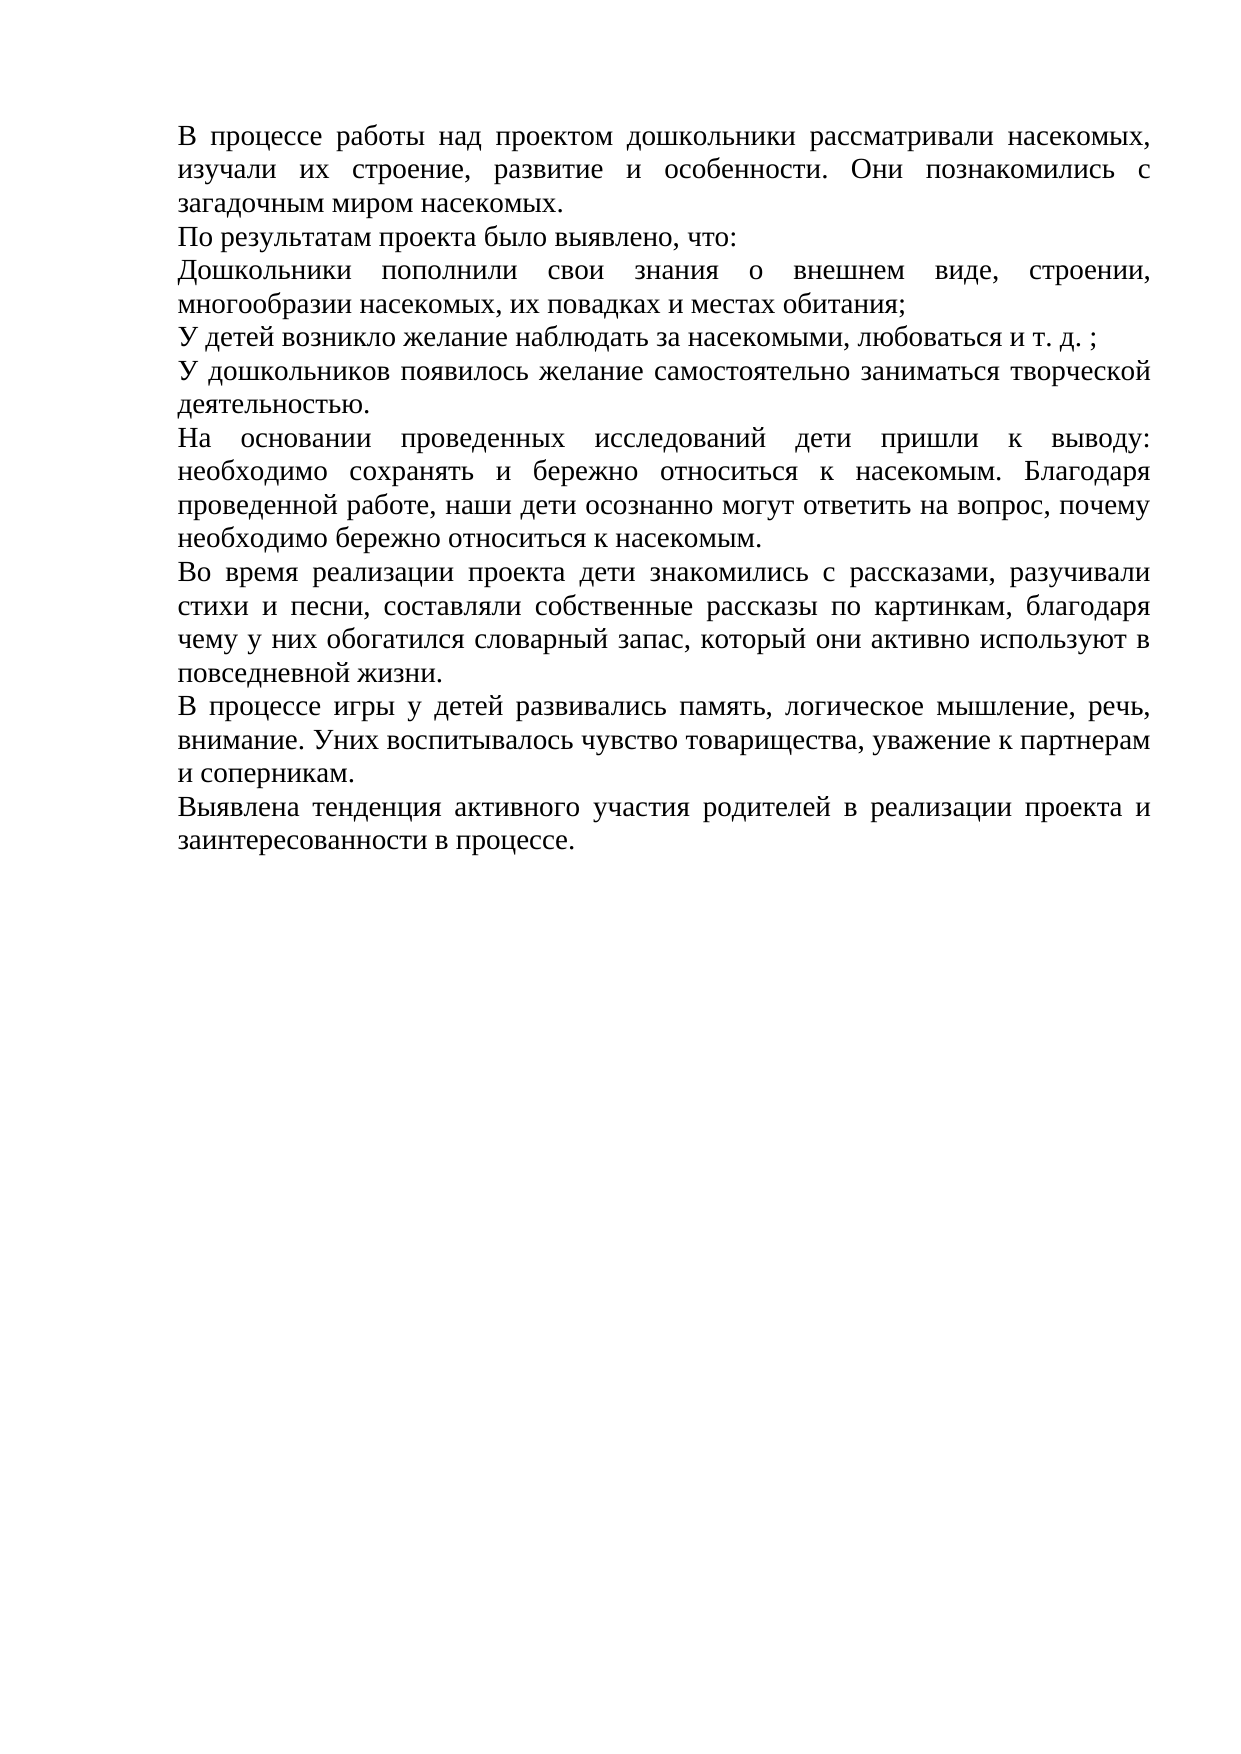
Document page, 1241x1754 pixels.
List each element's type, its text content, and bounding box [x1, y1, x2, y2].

text Выявлена тенденция активного участия родителей в реализации проекта и заинтересованности в процессе. [177, 789, 1152, 856]
text В процессе игры у детей развивались память, логическое мышление, речь, внимание. Уних воспитывалось чувство товарищества, уважение к партнерам и соперникам. [177, 688, 1152, 789]
text В процессе работы над проектом дошкольники рассматривали насекомых, изучали их строение, развитие и особенности. Они познакомились с загадочным миром насекомых. [177, 118, 1152, 219]
text На основании проведенных исследований дети пришли к выводу: необходимо сохранять и бережно относиться к насекомым. Благодаря проведенной работе, наши дети осознанно могут ответить на вопрос, почему необходимо бережно относиться к насекомым. [177, 420, 1152, 554]
text У детей возникло желание наблюдать за насекомыми, любоваться и т. д. ; [177, 319, 1152, 353]
text По результатам проекта было выявлено, что: [177, 219, 1152, 252]
text Во время реализации проекта дети знакомились с рассказами, разучивали стихи и песни, составляли собственные рассказы по картинкам, благодаря чему у них обогатился словарный запас, который они активно используют в повседневной жизни. [177, 554, 1152, 688]
text У дошкольников появилось желание самостоятельно заниматься творческой деятельностью. [177, 353, 1152, 420]
text Дошкольники пополнили свои знания о внешнем виде, строении, многообразии насекомых, их повадках и местах обитания; [177, 252, 1152, 319]
